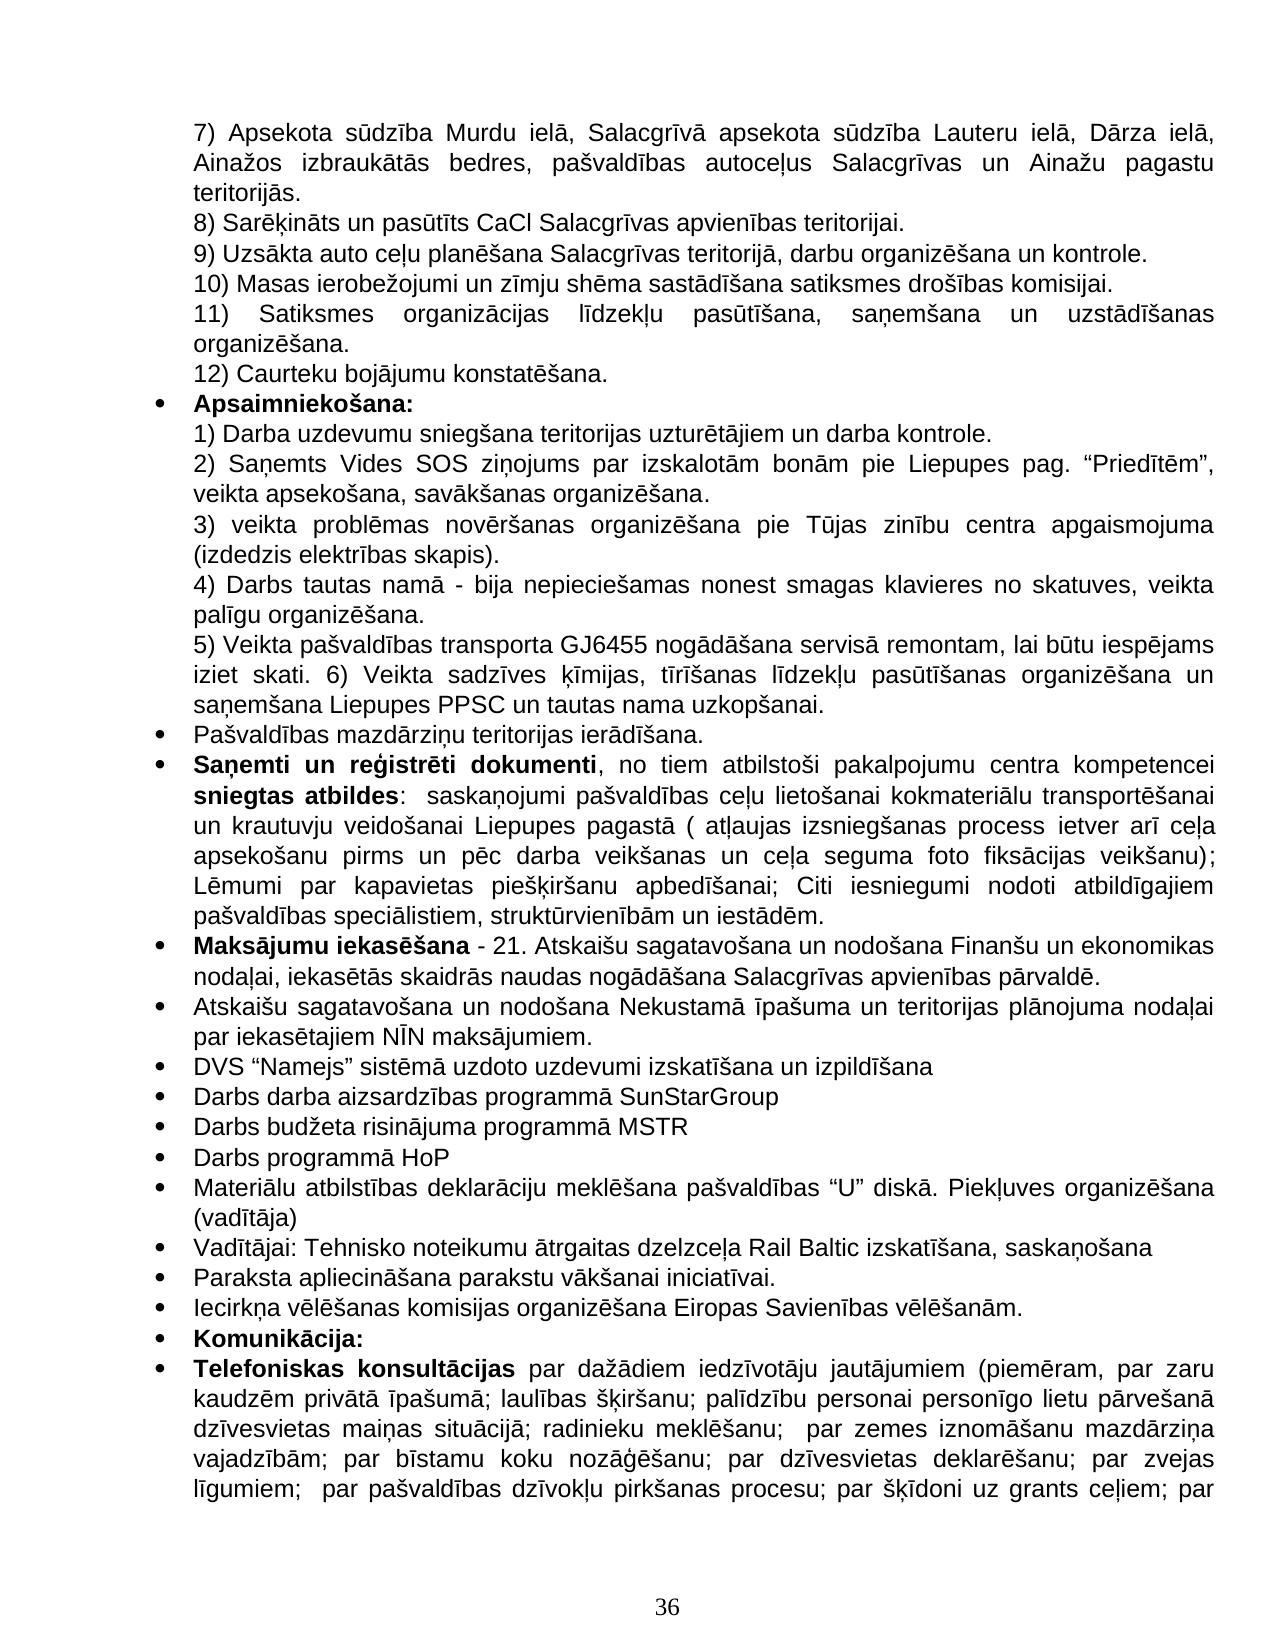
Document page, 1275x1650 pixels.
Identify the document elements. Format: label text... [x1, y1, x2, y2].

list Iecirkņa vēlēšanas komisijas organizēšana Eiropas Savienības vēlēšanām. [156, 1293, 1216, 1322]
list 10) Masas ierobežojumi un zīmju shēma sastādīšana satiksmes drošības komisijai. [193, 269, 1216, 297]
list Saņemti un reģistrēti dokumenti, no tiem atbilstoši pakalpojumu centra kompetencei sniegtas atbildes: saskaņojumi pašvaldības ceļu lietošanai kokmateriālu transportēšanai un krautuvju veidošanai Liepupes pagastā ( atļaujas izsniegšanas process ietver arī ceļa apsekošanu pirms un pēc darba veikšanas un ceļa seguma foto fiksācijas veikšanu); Lēmumi par kapavietas piešķiršanu apbedīšanai; Citi iesniegumi nodoti atbildīgajiem pašvaldības speciālistiem, struktūrvienībām un iestādēm. [156, 751, 1216, 930]
list 3) veikta problēmas novēršanas organizēšana pie Tūjas zinību centra apgaismojuma (izdedzis elektrības skapis). [193, 509, 1216, 568]
list 11) Satiksmes organizācijas līdzekļu pasūtīšana, saņemšana un uzstādīšanas organizēšana. [193, 299, 1216, 358]
list Maksājumu iekasēšana - 21. Atskaišu sagatavošana un nodošana Finanšu un ekonomikas nodaļai, iekasētās skaidrās naudas nogādāšana Salacgrīvas apvienības pārvaldē. [156, 931, 1216, 990]
list 5) Veikta pašvaldības transporta GJ6455 nogādāšana servisā remontam, lai būtu iespējams iziet skati. 6) Veikta sadzīves ķīmijas, tīrīšanas līdzekļu pasūtīšanas organizēšana un saņemšana Liepupes PPSC un tautas nama uzkopšanai. [193, 630, 1216, 719]
list Pašvaldības mazdārziņu teritorijas ierādīšana. [156, 720, 1216, 749]
list 1) Darba uzdevumu sniegšana teritorijas uzturētājiem un darba kontrole. [193, 419, 1216, 448]
list 4) Darbs tautas namā - bija nepieciešamas nonest smagas klavieres no skatuves, veikta palīgu organizēšana. [193, 570, 1216, 629]
list Darbs darba aizsardzības programmā SunStarGroup [156, 1082, 1216, 1111]
list 8) Sarēķināts un pasūtīts CaCl Salacgrīvas apvienības teritorijai. [193, 208, 1216, 237]
list Darbs programmā HoP [156, 1142, 1216, 1171]
list Paraksta apliecināšana parakstu vākšanai iniciatīvai. [156, 1263, 1216, 1292]
list Apsaimniekošana: [156, 389, 1216, 418]
list DVS “Namejs” sistēmā uzdoto uzdevumi izskatīšana un izpildīšana [156, 1052, 1216, 1081]
list Komunikācija: [156, 1324, 1216, 1352]
list Vadītājai: Tehnisko noteikumu ātrgaitas dzelzceļa Rail Baltic izskatīšana, saskaņošana [156, 1233, 1216, 1262]
list 7) Apsekota sūdzība Murdu ielā, Salacgrīvā apsekota sūdzība Lauteru ielā, Dārza ielā, Ainažos izbraukātās bedres, pašvaldības autoceļus Salacgrīvas un Ainažu pagastu teritorijās. [193, 118, 1216, 207]
list 12) Caurteku bojājumu konstatēšana. [193, 359, 1216, 388]
list Materiālu atbilstības deklarāciju meklēšana pašvaldības “U” diskā. Piekļuves organizēšana (vadītāja) [156, 1173, 1216, 1232]
list 2) Saņemts Vides SOS ziņojums par izskalotām bonām pie Liepupes pag. “Priedītēm”, veikta apsekošana, savākšanas organizēšana. [193, 449, 1216, 508]
list 9) Uzsākta auto ceļu planēšana Salacgrīvas teritorijā, darbu organizēšana un kontrole. [193, 238, 1216, 267]
list Atskaišu sagatavošana un nodošana Nekustamā īpašuma un teritorijas plānojuma nodaļai par iekasētajiem NĪN maksājumiem. [156, 992, 1216, 1051]
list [156, 1354, 1216, 1503]
list Darbs budžeta risinājuma programmā MSTR [156, 1112, 1216, 1141]
